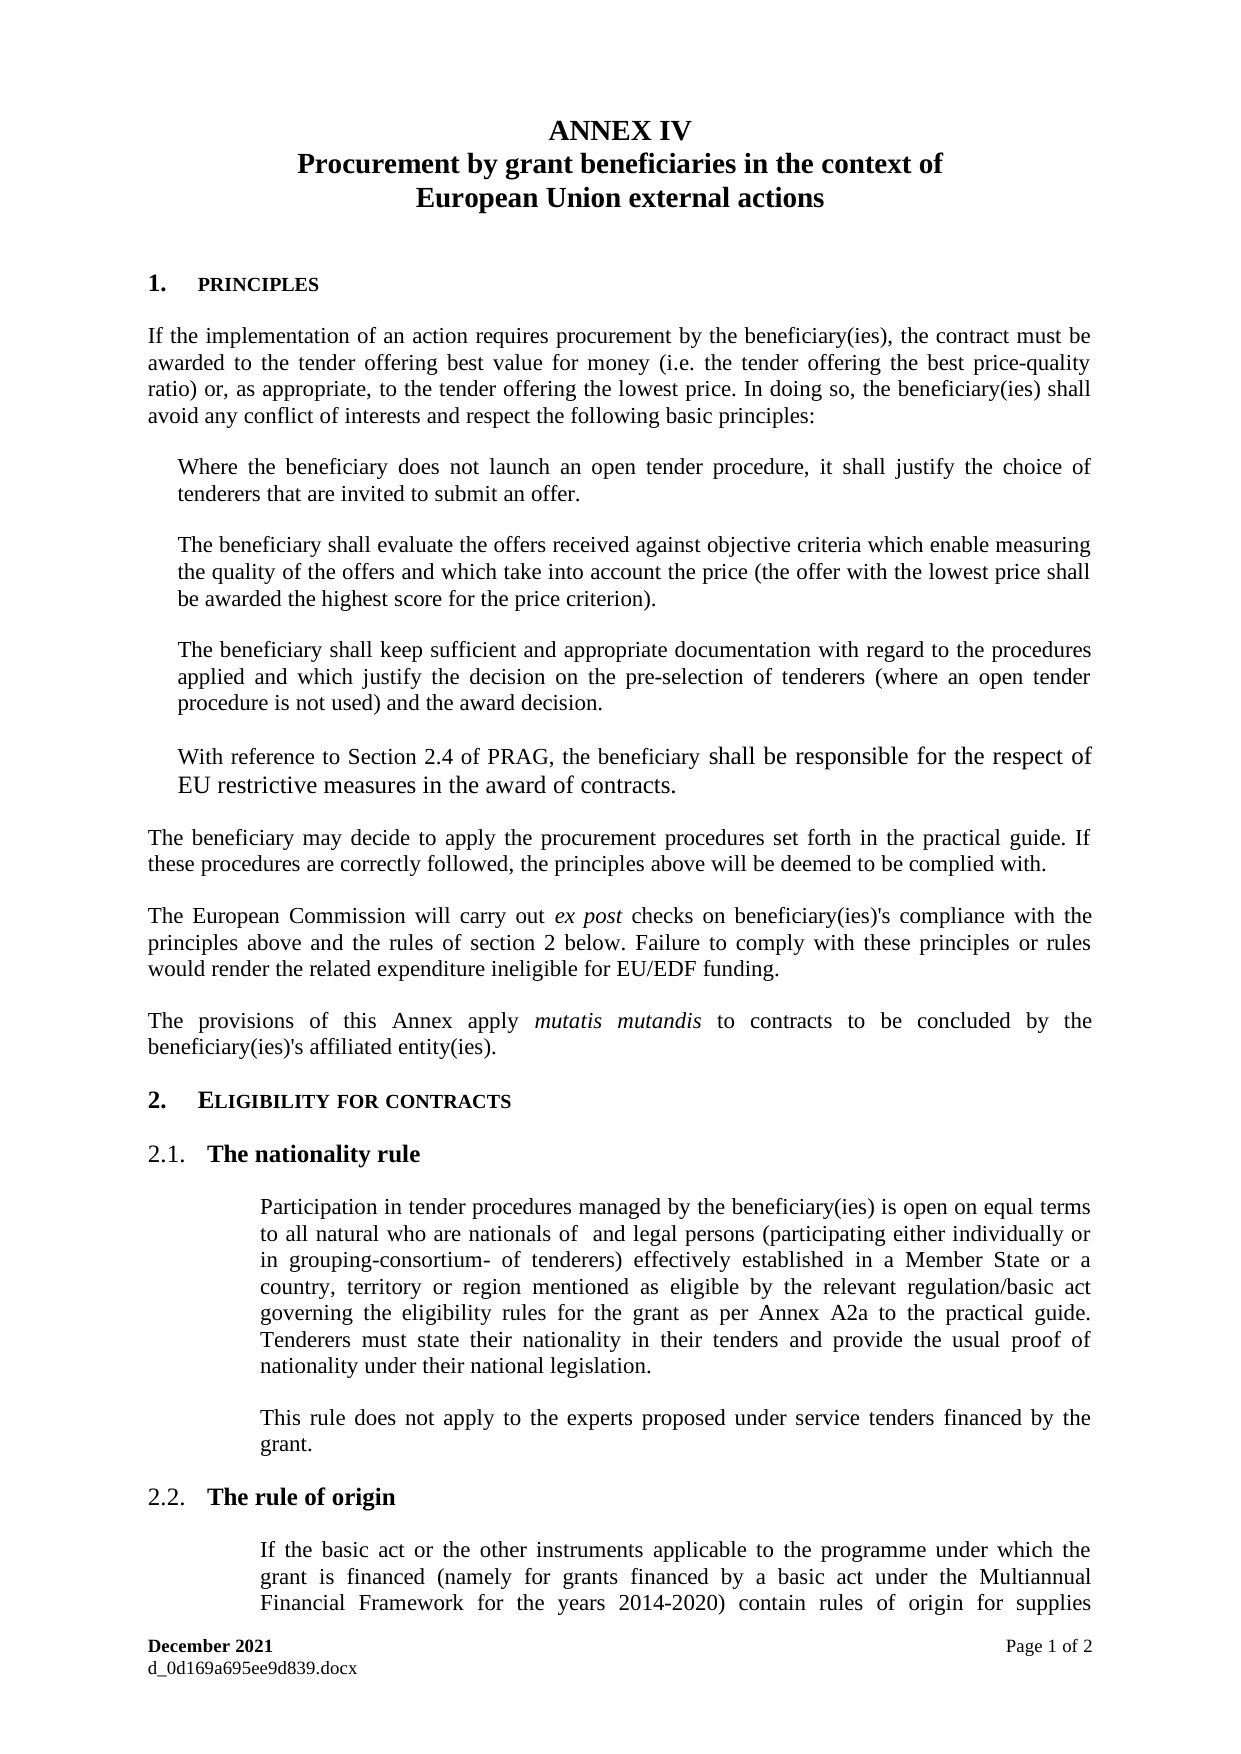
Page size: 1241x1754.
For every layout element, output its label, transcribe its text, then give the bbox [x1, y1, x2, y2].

text The beneficiary may decide to apply the procurement procedures set forth in the practical guide. If these procedures are correctly followed, the principles above will be deemed to be complied with. [148, 824, 1092, 877]
subtitle The rule of origin [148, 1482, 1092, 1511]
text Where the beneficiary does not launch an open tender procedure, it shall justify the choice of tenderers that are invited to submit an offer. [177, 453, 1092, 506]
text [260, 1536, 1092, 1616]
subtitle principles [148, 268, 1092, 297]
text The beneficiary shall evaluate the offers received against objective criteria which enable measuring the quality of the offers and which take into account the price (the offer with the lowest price shall be awarded the highest score for the price criterion). [177, 531, 1092, 611]
text The European Commission will carry out ex post checks on beneficiary(ies)'s compliance with the principles above and the rules of section 2 below. Failure to comply with these principles or rules would render the related expenditure ineligible for EU/EDF funding. [148, 902, 1092, 982]
text The provisions of this Annex apply mutatis mutandis to contracts to be concluded by the beneficiary(ies)'s affiliated entity(ies). [148, 1007, 1092, 1060]
text With reference to Section 2.4 of PRAG, the beneficiary shall be responsible for the respect of EU restrictive measures in the award of contracts. [177, 741, 1092, 799]
subtitle Eligibility for contracts [148, 1085, 1092, 1114]
subtitle The nationality rule [148, 1139, 1092, 1168]
text ANNEX IV [148, 113, 1092, 147]
text This rule does not apply to the experts proposed under service tenders financed by the grant. [260, 1404, 1092, 1457]
text Participation in tender procedures managed by the beneficiary(ies) is open on equal terms to all natural who are nationals of and legal persons (participating either individually or in grouping-consortium- of tenderers) effectively established in a Member State or a country, territory or region mentioned as eligible by the relevant regulation/basic act governing the eligibility rules for the grant as per Annex A2a to the practical guide. Tenderers must state their nationality in their tenders and provide the usual proof of nationality under their national legislation. [260, 1193, 1092, 1379]
text Procurement by grant beneficiaries in the context of European Union external actions [148, 147, 1092, 214]
text If the implementation of an action requires procurement by the beneficiary(ies), the contract must be awarded to the tender offering best value for money (i.e. the tender offering the best price-quality ratio) or, as appropriate, to the tender offering the lowest price. In doing so, the beneficiary(ies) shall avoid any conflict of interests and respect the following basic principles: [148, 322, 1092, 428]
text The beneficiary shall keep sufficient and appropriate documentation with regard to the procedures applied and which justify the decision on the pre-selection of tenderers (where an open tender procedure is not used) and the award decision. [177, 636, 1092, 716]
